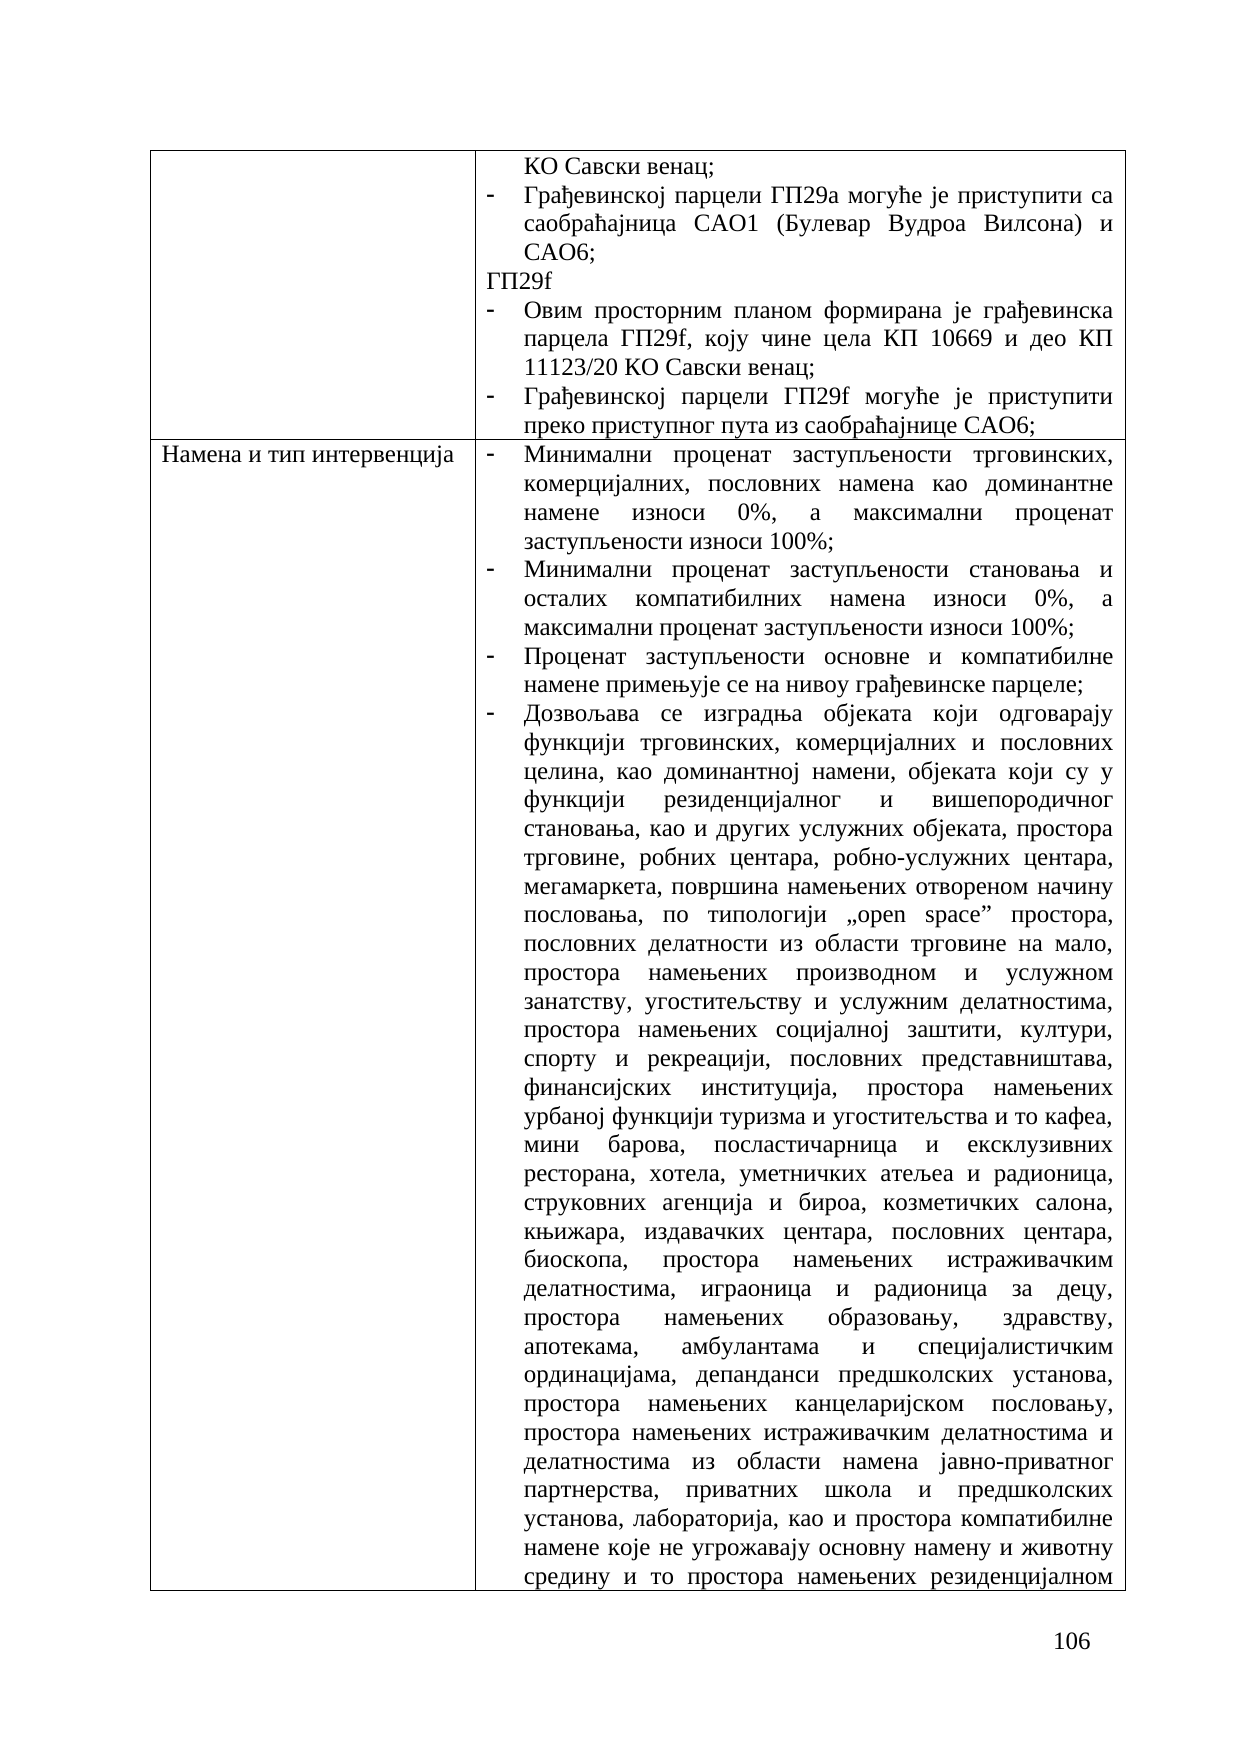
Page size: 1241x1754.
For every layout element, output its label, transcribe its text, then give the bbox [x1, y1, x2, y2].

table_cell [476, 151, 1125, 438]
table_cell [151, 440, 475, 1589]
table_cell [151, 151, 475, 438]
